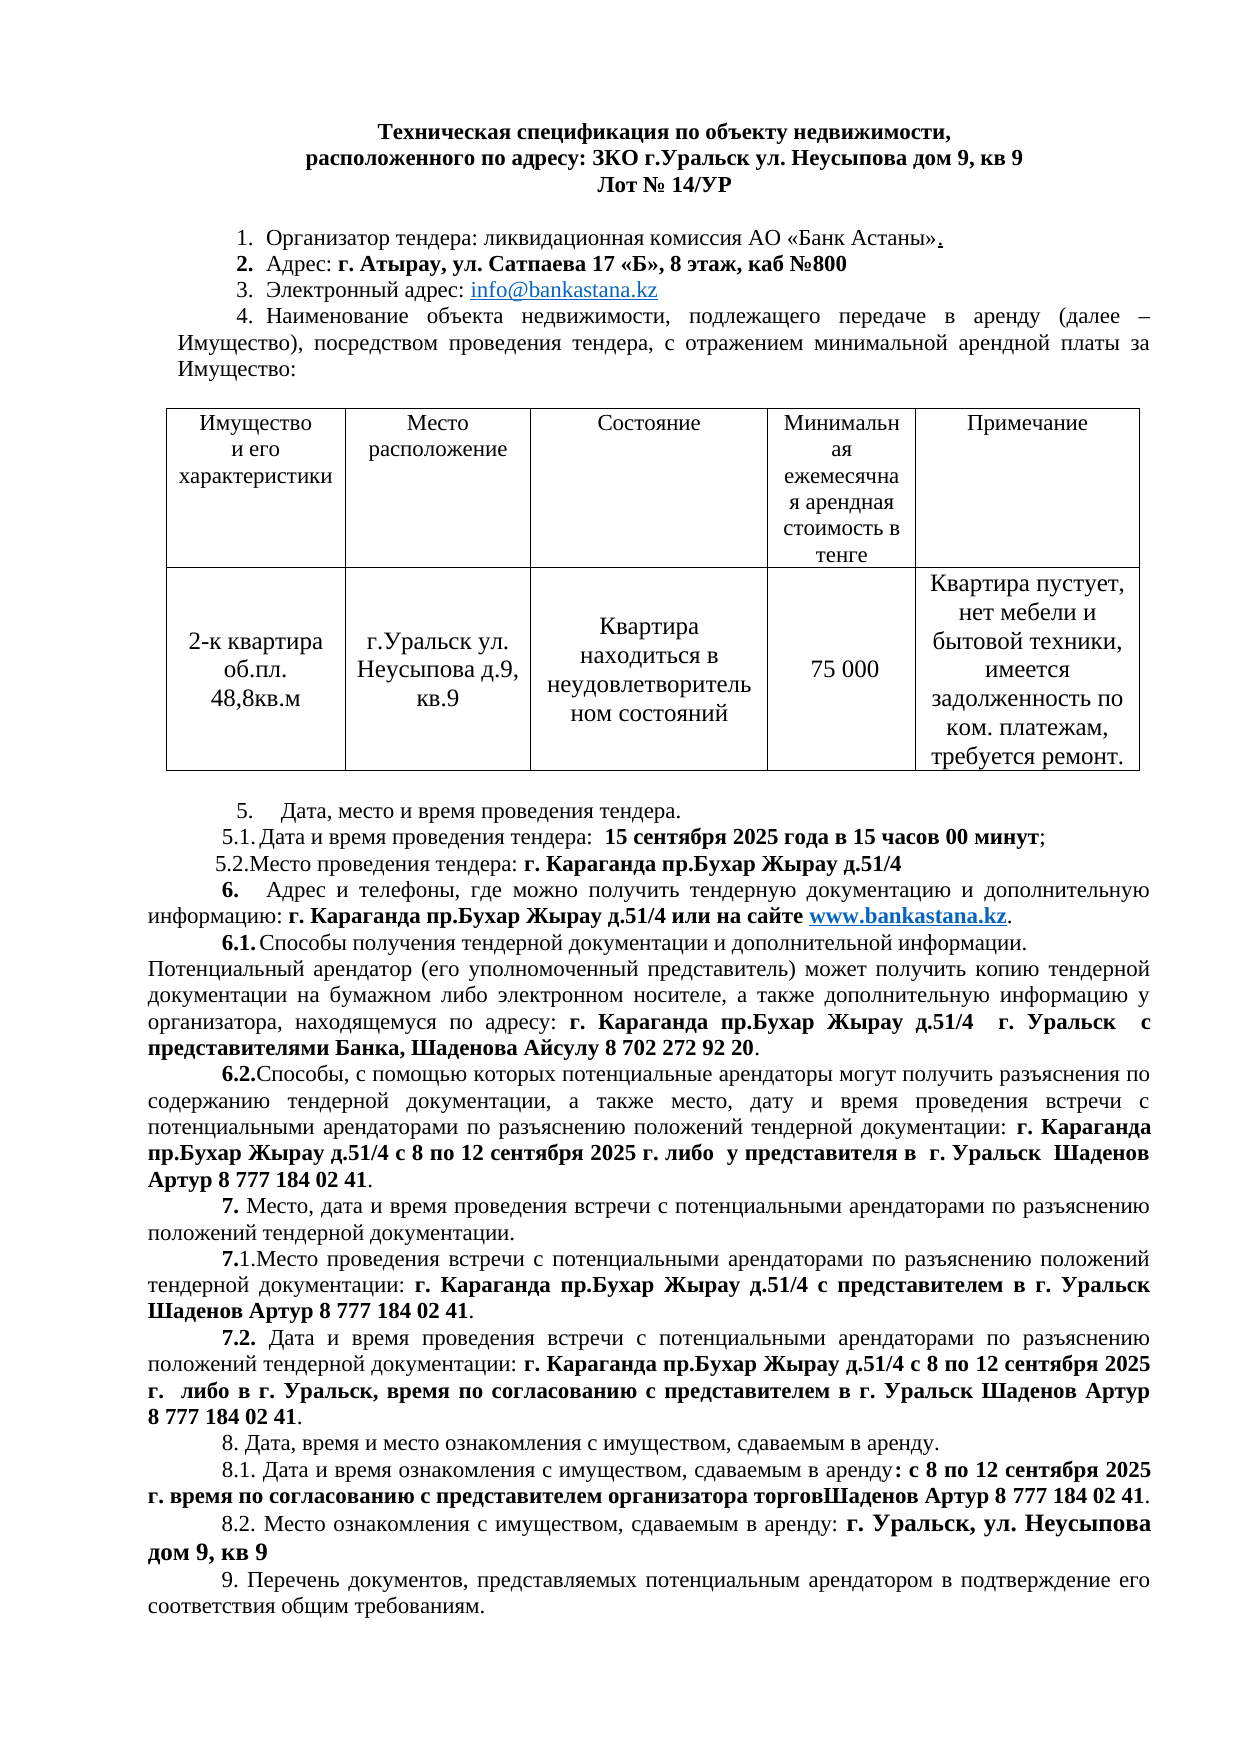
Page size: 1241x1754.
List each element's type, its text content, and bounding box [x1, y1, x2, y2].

text Техническая спецификация по объекту недвижимости, [177, 118, 1152, 144]
list Адрес: г. Атырау, ул. Сатпаева 17 «Б», 8 этаж, каб №800 [177, 250, 1152, 276]
list Наименование объекта недвижимости, подлежащего передаче в аренду (далее – Имущество), посредством проведения тендера, с отражением минимальной арендной платы за Имущество: [177, 303, 1152, 382]
text 8. Дата, время и место ознакомления с имуществом, сдаваемым в аренду. [148, 1429, 1152, 1456]
table_header Минимальная ежемесячная арендная стоимость в тенге [768, 409, 915, 567]
text 7.2. Дата и время проведения встречи с потенциальными арендаторами по разъяснению положений тендерной документации: г. Караганда пр.Бухар Жырау д.51/4 с 8 по 12 сентября 2025 г. либо в г. Уральск, время по согласованию с представителем в г. Уральск Шаденов Артур 8 777 184 02 41. [148, 1324, 1152, 1429]
table_cell Квартира пустует, нет мебели и бытовой техники, имеется задолженность по ком. платежам, требуется ремонт. [916, 568, 1139, 769]
text Потенциальный арендатор (его уполномоченный представитель) может получить копию тендерной документации на бумажном либо электронном носителе, а также дополнительную информацию у организатора, находящемуся по адресу: г. Караганда пр.Бухар Жырау д.51/4 г. Уральск с представителями Банка, Шаденова Айсулу 8 702 272 92 20. [148, 955, 1152, 1060]
text 6.2.Способы, с помощью которых потенциальные арендаторы могут получить разъяснения по содержанию тендерной документации, а также место, дату и время проведения встречи с потенциальными арендаторами по разъяснению положений тендерной документации: г. Караганда пр.Бухар Жырау д.51/4 с 8 по 12 сентября 2025 г. либо у представителя в г. Уральск Шаденов Артур 8 777 184 02 41. [148, 1060, 1152, 1192]
list Электронный адрес: info@bankastana.kz [177, 276, 1152, 303]
list Организатор тендера: ликвидационная комиссия АО «Банк Астаны». [177, 223, 1152, 250]
list Способы получения тендерной документации и дополнительной информации. [222, 929, 1152, 955]
table_cell г.Уральск ул. Неусыпова д.9, кв.9 [346, 568, 530, 769]
text 5.2.Место проведения тендера: г. Караганда пр.Бухар Жырау д.51/4 [215, 849, 1152, 876]
table_cell 2-к квартира об.пл. 48,8кв.м [167, 568, 345, 769]
list Адрес и телефоны, где можно получить тендерную документацию и дополнительную информацию: г. Караганда пр.Бухар Жырау д.51/4 или на сайте www.bankastana.kz. [148, 876, 1152, 929]
list Дата и время проведения тендера: 15 сентября 2025 года в 15 часов 00 минут; [222, 823, 1152, 849]
table_cell Квартира находиться в неудовлетворительном состояний [531, 568, 767, 769]
text 7.1.Место проведения встречи с потенциальными арендаторами по разъяснению положений тендерной документации: г. Караганда пр.Бухар Жырау д.51/4 с представителем в г. Уральск Шаденов Артур 8 777 184 02 41. [148, 1245, 1152, 1324]
text расположенного по адресу: ЗКО г.Уральск ул. Неусыпова дом 9, кв 9 [177, 144, 1152, 171]
text Лот № 14/УР [177, 171, 1152, 197]
list Дата, место и время проведения тендера. [177, 797, 1152, 823]
text 8.2. Место ознакомления с имуществом, сдаваемым в аренду: г. Уральск, ул. Неусыпова дом 9, кв 9 [148, 1508, 1152, 1566]
text 7. Место, дата и время проведения встречи с потенциальными арендаторами по разъяснению положений тендерной документации. [148, 1192, 1152, 1245]
text 8.1. Дата и время ознакомления с имуществом, сдаваемым в аренду: с 8 по 12 сентября 2025 г. время по согласованию с представителем организатора торговШаденов Артур 8 777 184 02 41. [148, 1456, 1152, 1508]
table_header Примечание [916, 409, 1139, 567]
table_header Состояние [531, 409, 767, 567]
table_header Имущество и его характеристики [167, 409, 345, 567]
table_header Место расположение [346, 409, 530, 567]
table_cell 75 000 [768, 568, 915, 769]
text 9. Перечень документов, представляемых потенциальным арендатором в подтверждение его соответствия общим требованиям. [148, 1566, 1152, 1619]
